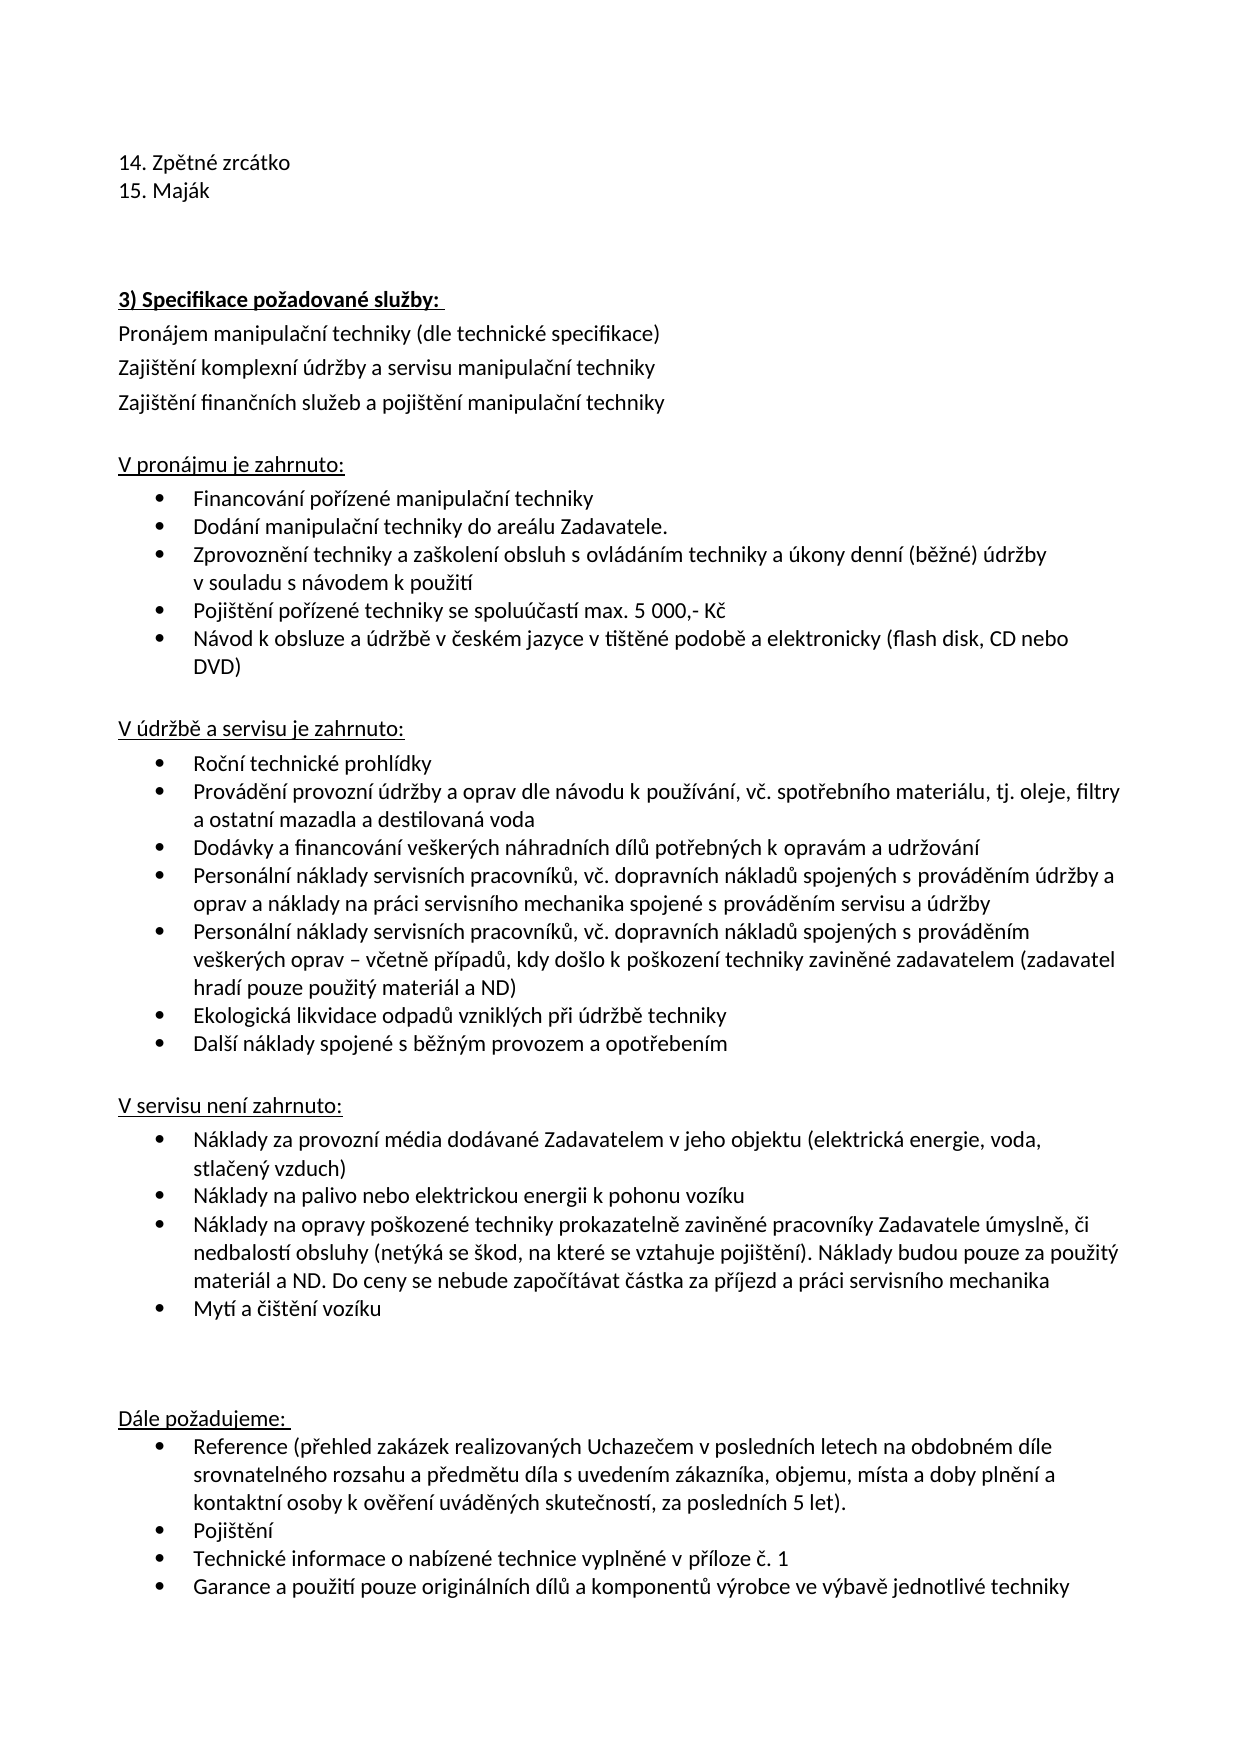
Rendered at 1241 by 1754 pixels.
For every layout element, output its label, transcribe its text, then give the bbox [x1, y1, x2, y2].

list Dodání manipulační techniky do areálu Zadavatele. [156, 512, 1122, 540]
list Dodávky a financování veškerých náhradních dílů potřebných k opravám a udržování [156, 833, 1122, 861]
list Garance a použití pouze originálních dílů a komponentů výrobce ve výbavě jednotlivé techniky [156, 1572, 1122, 1600]
text Dále požadujeme: [118, 1404, 1122, 1432]
list Personální náklady servisních pracovníků, vč. dopravních nákladů spojených s prováděním veškerých oprav – včetně případů, kdy došlo k poškození techniky zaviněné zadavatelem (zadavatel hradí pouze použitý materiál a ND) [156, 917, 1122, 1001]
list Náklady na palivo nebo elektrickou energii k pohonu vozíku [156, 1182, 1122, 1210]
list Další náklady spojené s běžným provozem a opotřebením [156, 1029, 1122, 1057]
text Zajištění komplexní údržby a servisu manipulační techniky [118, 353, 1122, 381]
text V pronájmu je zahrnuto: [118, 450, 1122, 478]
list Mytí a čištění vozíku [156, 1294, 1122, 1322]
text V servisu není zahrnuto: [118, 1091, 1122, 1119]
list Pojištění [156, 1516, 1122, 1544]
text 15. Maják [118, 176, 1122, 204]
text Zajištění finančních služeb a pojištění manipulační techniky [118, 388, 1122, 416]
list Technické informace o nabízené technice vyplněné v příloze č. 1 [156, 1544, 1122, 1572]
list Náklady za provozní média dodávané Zadavatelem v jeho objektu (elektrická energie, voda, stlačený vzduch) [156, 1126, 1122, 1182]
text 14. Zpětné zrcátko [118, 148, 1122, 176]
list Personální náklady servisních pracovníků, vč. dopravních nákladů spojených s prováděním údržby a oprav a náklady na práci servisního mechanika spojené s prováděním servisu a údržby [156, 861, 1122, 917]
list Reference (přehled zakázek realizovaných Uchazečem v posledních letech na obdobném díle srovnatelného rozsahu a předmětu díla s uvedením zákazníka, objemu, místa a doby plnění a kontaktní osoby k ověření uváděných skutečností, za posledních 5 let). [156, 1432, 1122, 1516]
list Financování pořízené manipulační techniky [156, 484, 1122, 512]
list Provádění provozní údržby a oprav dle návodu k používání, vč. spotřebního materiálu, tj. oleje, filtry a ostatní mazadla a destilovaná voda [156, 777, 1122, 833]
list Ekologická likvidace odpadů vzniklých při údržbě techniky [156, 1001, 1122, 1029]
list Náklady na opravy poškozené techniky prokazatelně zaviněné pracovníky Zadavatele úmyslně, či nedbalostí obsluhy (netýká se škod, na které se vztahuje pojištění). Náklady budou pouze za použitý materiál a ND. Do ceny se nebude započítávat částka za příjezd a práci servisního mechanika [156, 1210, 1122, 1294]
list Návod k obsluze a údržbě v českém jazyce v tištěné podobě a elektronicky (flash disk, CD nebo DVD) [156, 624, 1122, 680]
list Pojištění pořízené techniky se spoluúčastí max. 5 000,- Kč [156, 596, 1122, 624]
list Roční technické prohlídky [156, 749, 1122, 777]
text 3) Specifikace požadované služby: [118, 285, 1122, 313]
list Zprovoznění techniky a zaškolení obsluh s ovládáním techniky a úkony denní (běžné) údržby v souladu s návodem k použití [156, 540, 1122, 596]
text V údržbě a servisu je zahrnuto: [118, 714, 1122, 743]
text Pronájem manipulační techniky (dle technické specifikace) [118, 319, 1122, 347]
